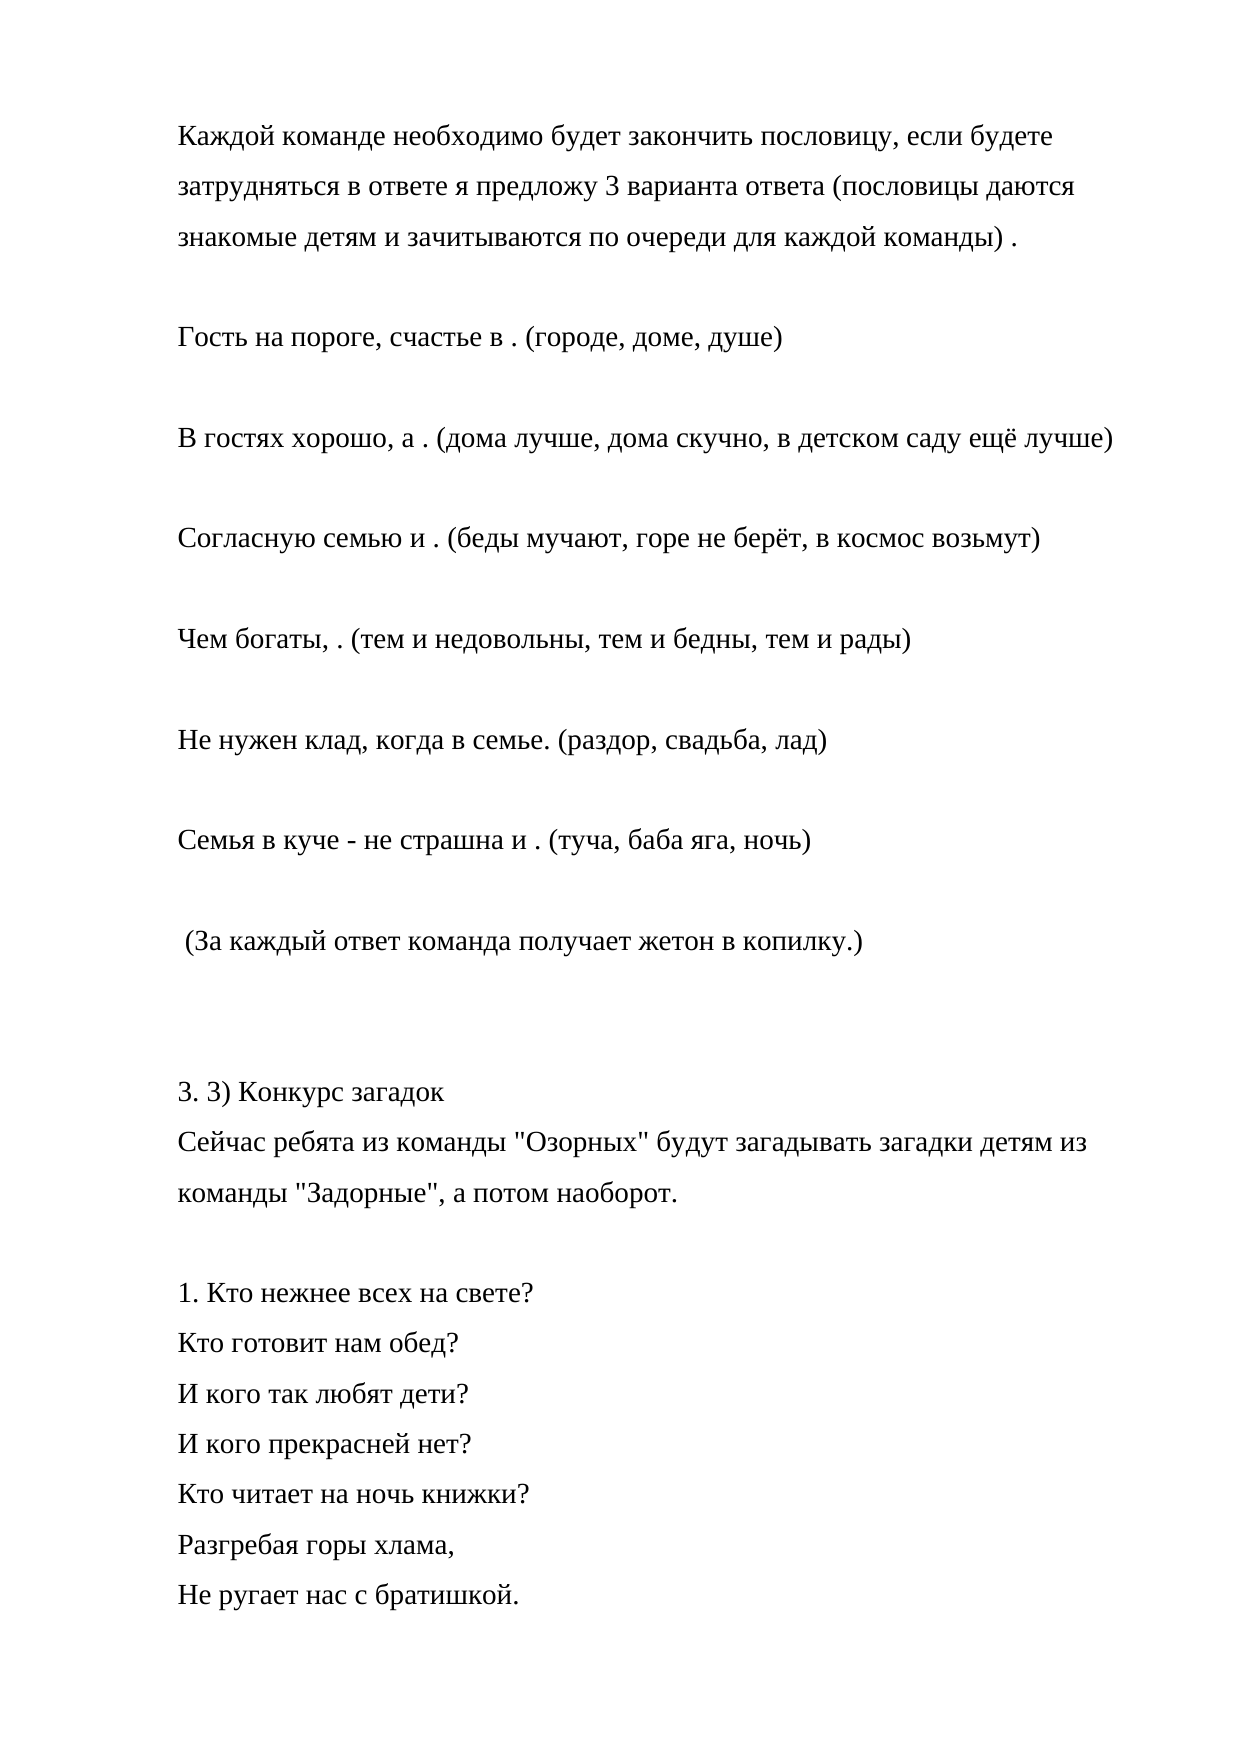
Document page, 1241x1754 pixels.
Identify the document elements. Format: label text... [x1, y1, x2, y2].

text Гость на пороге, счастье в . (городе, доме, душе) [177, 319, 1152, 353]
text И кого так любят дети? [177, 1376, 1152, 1409]
text Сейчас ребята из команды "Озорных" будут загадывать загадки детям из команды "Задорные", а потом наоборот. [177, 1124, 1152, 1208]
text Не нужен клад, когда в семье. (раздор, свадьба, лад) [177, 722, 1152, 755]
text Согласную семью и . (беды мучают, горе не берёт, в космос возьмут) [177, 521, 1152, 554]
text 3. 3) Конкурс загадок [177, 1074, 1152, 1108]
text Семья в куче - не страшна и . (туча, баба яга, ночь) [177, 822, 1152, 856]
text Разгребая горы хлама, [177, 1527, 1152, 1560]
text Каждой команде необходимо будет закончить пословицу, если будете затрудняться в ответе я предложу 3 варианта ответа (пословицы даются знакомые детям и зачитываются по очереди для каждой команды) . [177, 118, 1152, 252]
text Кто готовит нам обед? [177, 1326, 1152, 1359]
text И кого прекрасней нет? [177, 1426, 1152, 1460]
text 1. Кто нежнее всех на свете? [177, 1275, 1152, 1309]
text Кто читает на ночь книжки? [177, 1477, 1152, 1510]
text (За каждый ответ команда получает жетон в копилку.) [177, 923, 1152, 957]
text Не ругает нас с братишкой. [177, 1577, 1152, 1611]
text В гостях хорошо, а . (дома лучше, дома скучно, в детском саду ещё лучше) [177, 420, 1152, 453]
text Чем богаты, . (тем и недовольны, тем и бедны, тем и рады) [177, 621, 1152, 655]
